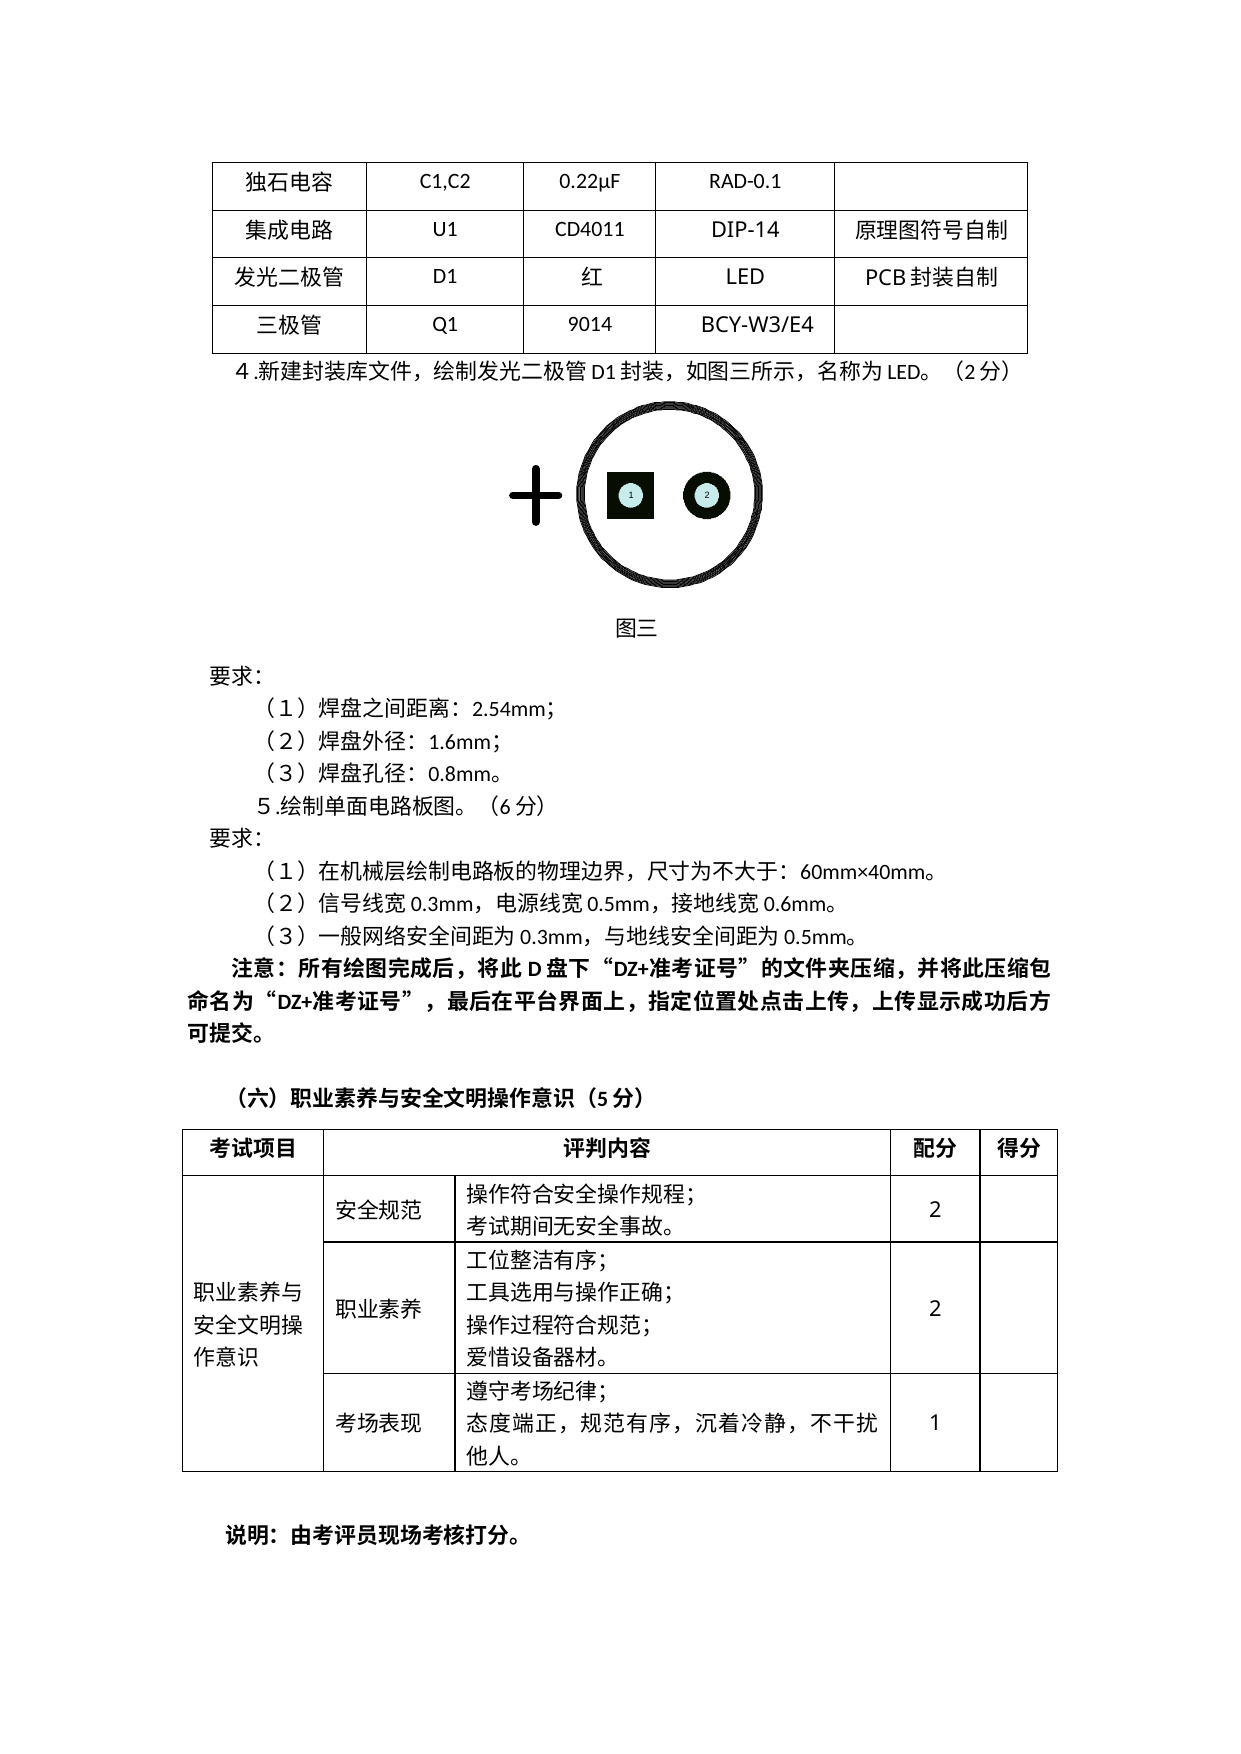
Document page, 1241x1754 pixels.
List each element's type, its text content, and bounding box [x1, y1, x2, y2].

table_cell 操作符合安全操作规程； 考试期间无安全事故。 [456, 1176, 890, 1241]
table_cell Q1 [367, 306, 523, 352]
text （２）信号线宽0.3mm，电源线宽0.5mm，接地线宽0.6mm。 [187, 886, 1053, 918]
table_cell 9014 [524, 306, 655, 352]
table_header 考试项目 [183, 1130, 323, 1175]
text 说明：由考评员现场考核打分。 [225, 1518, 1053, 1550]
text 图三 [220, 610, 1053, 643]
table_cell 职业素养 [324, 1243, 454, 1372]
table_cell 集成电路 [213, 211, 366, 257]
table_cell 考场表现 [324, 1374, 454, 1471]
table_cell D1 [367, 258, 523, 305]
table_cell 2 [891, 1243, 979, 1372]
table_cell 2 [891, 1176, 979, 1241]
table_cell U1 [367, 211, 523, 257]
table_cell LED [656, 258, 834, 305]
text 要求： [187, 658, 1053, 691]
text （１）在机械层绘制电路板的物理边界，尺寸为不大于：60mm×40mm。 [187, 853, 1053, 886]
text （３）焊盘孔径：0.8mm。 [187, 756, 1053, 788]
table_cell [981, 1243, 1057, 1372]
table_cell 职业素养与安全文明操作意识 [183, 1176, 323, 1471]
text （１）焊盘之间距离：2.54mm； [187, 691, 1053, 723]
table_cell 独石电容 [213, 163, 366, 209]
table_cell RAD-0.1 [656, 163, 834, 209]
table_cell 原理图符号自制 [835, 211, 1027, 257]
table_header 得分 [981, 1130, 1057, 1175]
table_cell [981, 1176, 1057, 1241]
table_cell BCY-W3/E4 [656, 306, 834, 352]
text （３）一般网络安全间距为0.3mm，与地线安全间距为0.5mm。 [187, 918, 1053, 951]
text ４.新建封装库文件，绘制发光二极管D1封装，如图三所示，名称为LED。（2分） [231, 353, 1053, 386]
text ５.绘制单面电路板图。（6分） [187, 788, 1053, 821]
text （六）职业素养与安全文明操作意识（5分） [225, 1081, 1053, 1113]
table_cell PCB封装自制 [835, 258, 1027, 305]
table_header 配分 [891, 1130, 979, 1175]
table_cell CD4011 [524, 211, 655, 257]
table_cell DIP-14 [656, 211, 834, 257]
table_cell [835, 306, 1027, 352]
table_cell 工位整洁有序； 工具选用与操作正确； 操作过程符合规范； 爱惜设备器材。 [456, 1243, 890, 1372]
table_header 评判内容 [324, 1130, 890, 1175]
table_cell 安全规范 [324, 1176, 454, 1241]
text （２）焊盘外径：1.6mm； [187, 723, 1053, 756]
table_cell C1,C2 [367, 163, 523, 209]
table_cell 遵守考场纪律； 态度端正，规范有序，沉着冷静，不干扰他人。 [456, 1374, 890, 1471]
table_cell [835, 163, 1027, 209]
table_cell 0.22μF [524, 163, 655, 209]
table_cell 1 [891, 1374, 979, 1471]
table_cell [981, 1374, 1057, 1471]
text 注意：所有绘图完成后，将此D盘下“DZ+准考证号”的文件夹压缩，并将此压缩包命名为“DZ+准考证号”，最后在平台界面上，指定位置处点击上传，上传显示成功后方可提交。 [187, 951, 1053, 1048]
text 要求： [187, 821, 1053, 853]
table_cell 红 [524, 258, 655, 305]
table_cell 发光二极管 [213, 258, 366, 305]
table_cell 三极管 [213, 306, 366, 352]
